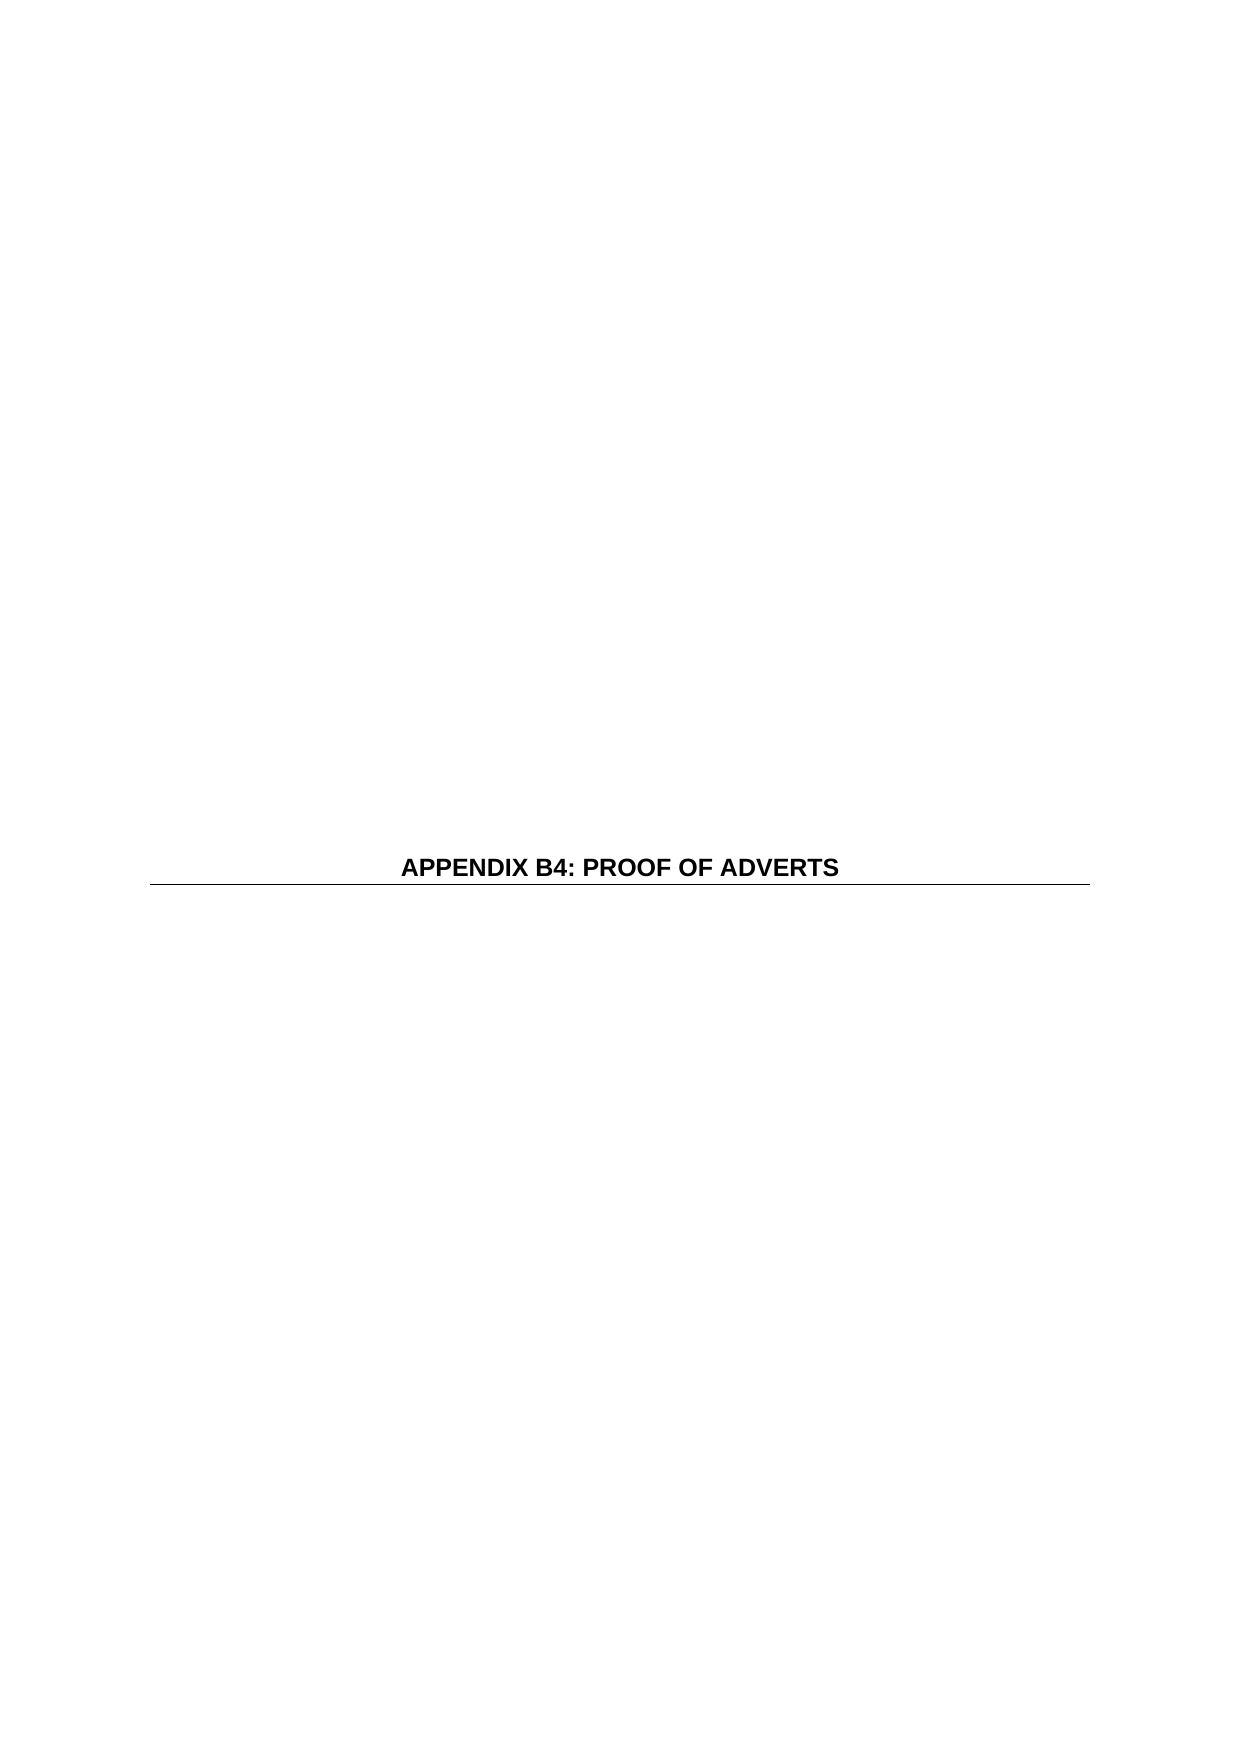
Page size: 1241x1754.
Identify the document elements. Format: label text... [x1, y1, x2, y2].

text APPENDIX B4: PROOF OF ADVERTS [150, 853, 1090, 884]
